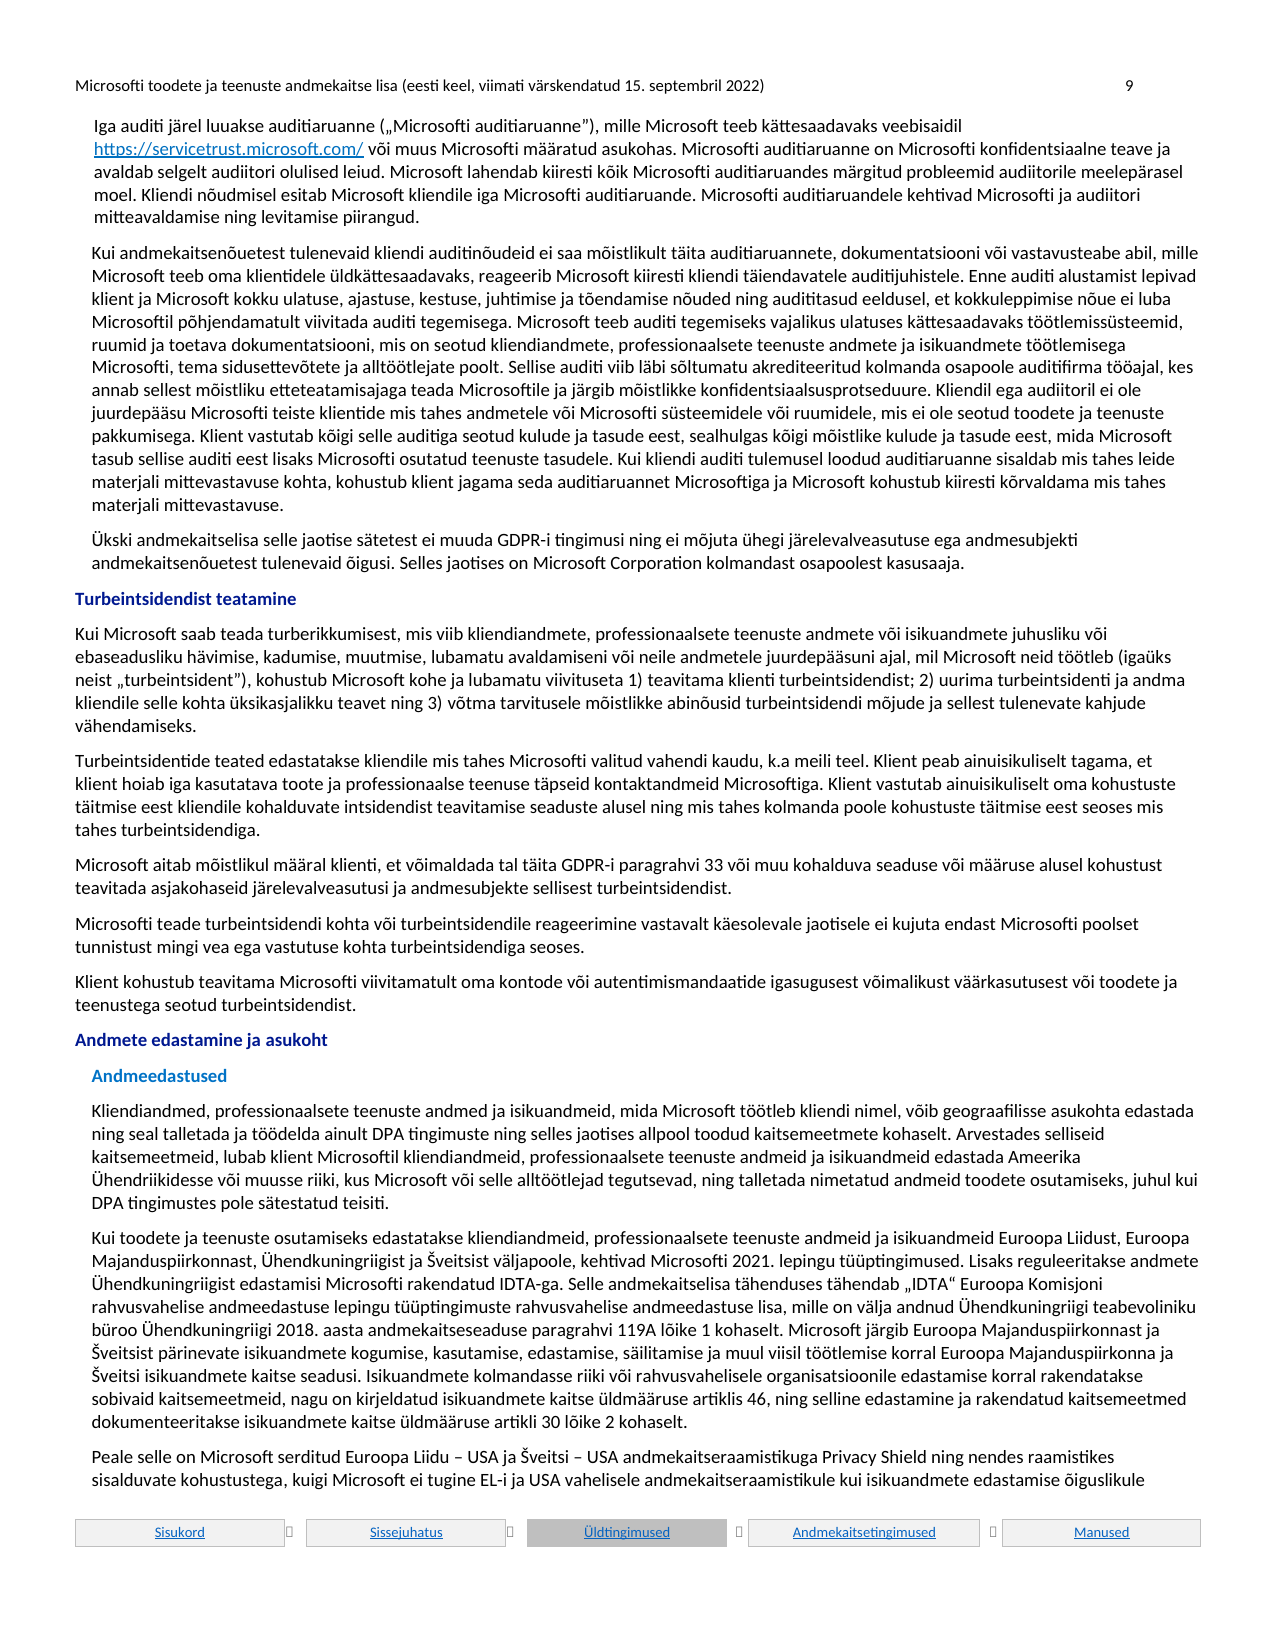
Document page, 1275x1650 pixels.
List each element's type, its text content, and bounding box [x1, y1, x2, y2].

list Kui toodete ja teenuste osutamiseks edastatakse kliendiandmeid, professionaalsete teenuste andmeid ja isikuandmeid Euroopa Liidust, Euroopa Majanduspiirkonnast, Ühendkuningriigist ja Šveitsist väljapoole, kehtivad Microsofti 2021. lepingu tüüptingimused. Lisaks reguleeritakse andmete Ühendkuningriigist edastamisi Microsofti rakendatud IDTA-ga. Selle andmekaitselisa tähenduses tähendab „IDTA“ Euroopa Komisjoni rahvusvahelise andmeedastuse lepingu tüüptingimuste rahvusvahelise andmeedastuse lisa, mille on välja andnud Ühendkuningriigi teabevoliniku büroo Ühendkuningriigi 2018. aasta andmekaitseseaduse paragrahvi 119A lõike 1 kohaselt. Microsoft järgib Euroopa Majanduspiirkonnast ja Šveitsist pärinevate isikuandmete kogumise, kasutamise, edastamise, säilitamise ja muul viisil töötlemise korral Euroopa Majanduspiirkonna ja Šveitsi isikuandmete kaitse seadusi. Isikuandmete kolmandasse riiki või rahvusvahelisele organisatsioonile edastamise korral rakendatakse sobivaid kaitsemeetmeid, nagu on kirjeldatud isikuandmete kaitse üldmääruse artiklis 46, ning selline edastamine ja rakendatud kaitsemeetmed dokumenteeritakse isikuandmete kaitse üldmääruse artikli 30 lõike 2 kohaselt. [91, 1227, 1200, 1433]
list Kliendiandmed, professionaalsete teenuste andmed ja isikuandmeid, mida Microsoft töötleb kliendi nimel, võib geograafilisse asukohta edastada ning seal talletada ja töödelda ainult DPA tingimuste ning selles jaotises allpool toodud kaitsemeetmete kohaselt. Arvestades selliseid kaitsemeetmeid, lubab klient Microsoftil kliendiandmeid, professionaalsete teenuste andmeid ja isikuandmeid edastada Ameerika Ühendriikidesse või muusse riiki, kus Microsoft või selle alltöötlejad tegutsevad, ning talletada nimetatud andmeid toodete osutamiseks, juhul kui DPA tingimustes pole sätestatud teisiti. [91, 1099, 1200, 1214]
list Iga auditi järel luuakse auditiaruanne („Microsofti auditiaruanne”), mille Microsoft teeb kättesaadavaks veebisaidil https://servicetrust.microsoft.com/ või muus Microsofti määratud asukohas. Microsofti auditiaruanne on Microsofti konfidentsiaalne teave ja avaldab selgelt audiitori olulised leiud. Microsoft lahendab kiiresti kõik Microsofti auditiaruandes märgitud probleemid audiitorile meelepärasel moel. Kliendi nõudmisel esitab Microsoft kliendile iga Microsofti auditiaruande. Microsofti auditiaruandele kehtivad Microsofti ja audiitori mitteavaldamise ning levitamise piirangud. [94, 114, 1200, 229]
list Ükski andmekaitselisa selle jaotise sätetest ei muuda GDPR-i tingimusi ning ei mõjuta ühegi järelevalveasutuse ega andmesubjekti andmekaitsenõuetest tulenevaid õigusi. Selles jaotises on Microsoft Corporation kolmandast osapoolest kasusaaja. [91, 529, 1200, 574]
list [91, 1445, 1200, 1491]
list Andmeedastused [91, 1064, 1200, 1087]
list Kui Microsoft saab teada turberikkumisest, mis viib kliendiandmete, professionaalsete teenuste andmete või isikuandmete juhusliku või ebaseadusliku hävimise, kadumise, muutmise, lubamatu avaldamiseni või neile andmetele juurdepääsuni ajal, mil Microsoft neid töötleb (igaüks neist „turbeintsident”), kohustub Microsoft kohe ja lubamatu viivituseta 1) teavitama klienti turbeintsidendist; 2) uurima turbeintsidenti ja andma kliendile selle kohta üksikasjalikku teavet ning 3) võtma tarvitusele mõistlikke abinõusid turbeintsidendi mõjude ja sellest tulenevate kahjude vähendamiseks. [75, 622, 1200, 737]
list Klient kohustub teavitama Microsofti viivitamatult oma kontode või autentimismandaatide igasugusest võimalikust väärkasutusest või toodete ja teenustega seotud turbeintsidendist. [75, 970, 1200, 1016]
list Microsoft aitab mõistlikul määral klienti, et võimaldada tal täita GDPR-i paragrahvi 33 või muu kohalduva seaduse või määruse alusel kohustust teavitada asjakohaseid järelevalveasutusi ja andmesubjekte sellisest turbeintsidendist. [75, 854, 1200, 899]
list Kui andmekaitsenõuetest tulenevaid kliendi auditinõudeid ei saa mõistlikult täita auditiaruannete, dokumentatsiooni või vastavusteabe abil, mille Microsoft teeb oma klientidele üldkättesaadavaks, reageerib Microsoft kiiresti kliendi täiendavatele auditijuhistele. Enne auditi alustamist lepivad klient ja Microsoft kokku ulatuse, ajastuse, kestuse, juhtimise ja tõendamise nõuded ning audititasud eeldusel, et kokkuleppimise nõue ei luba Microsoftil põhjendamatult viivitada auditi tegemisega. Microsoft teeb auditi tegemiseks vajalikus ulatuses kättesaadavaks töötlemissüsteemid, ruumid ja toetava dokumentatsiooni, mis on seotud kliendiandmete, professionaalsete teenuste andmete ja isikuandmete töötlemisega Microsofti, tema sidusettevõtete ja alltöötlejate poolt. Sellise auditi viib läbi sõltumatu akrediteeritud kolmanda osapoole auditifirma tööajal, kes annab sellest mõistliku etteteatamisajaga teada Microsoftile ja järgib mõistlikke konfidentsiaalsusprotseduure. Kliendil ega audiitoril ei ole juurdepääsu Microsofti teiste klientide mis tahes andmetele või Microsofti süsteemidele või ruumidele, mis ei ole seotud toodete ja teenuste pakkumisega. Klient vastutab kõigi selle auditiga seotud kulude ja tasude eest, sealhulgas kõigi mõistlike kulude ja tasude eest, mida Microsoft tasub sellise auditi eest lisaks Microsofti osutatud teenuste tasudele. Kui kliendi auditi tulemusel loodud auditiaruanne sisaldab mis tahes leide materjali mittevastavuse kohta, kohustub klient jagama seda auditiaruannet Microsoftiga ja Microsoft kohustub kiiresti kõrvaldama mis tahes materjali mittevastavuse. [91, 241, 1200, 516]
subtitle Andmete edastamine ja asukoht [75, 1029, 1200, 1052]
list Turbeintsidentide teated edastatakse kliendile mis tahes Microsofti valitud vahendi kaudu, k.a meili teel. Klient peab ainuisikuliselt tagama, et klient hoiab iga kasutatava toote ja professionaalse teenuse täpseid kontaktandmeid Microsoftiga. Klient vastutab ainuisikuliselt oma kohustuste täitmise eest kliendile kohalduvate intsidendist teavitamise seaduste alusel ning mis tahes kolmanda poole kohustuste täitmise eest seoses mis tahes turbeintsidendiga. [75, 749, 1200, 841]
list Microsofti teade turbeintsidendi kohta või turbeintsidendile reageerimine vastavalt käesolevale jaotisele ei kujuta endast Microsofti poolset tunnistust mingi vea ega vastutuse kohta turbeintsidendiga seoses. [75, 912, 1200, 958]
subtitle Turbeintsidendist teatamine [75, 587, 1200, 610]
